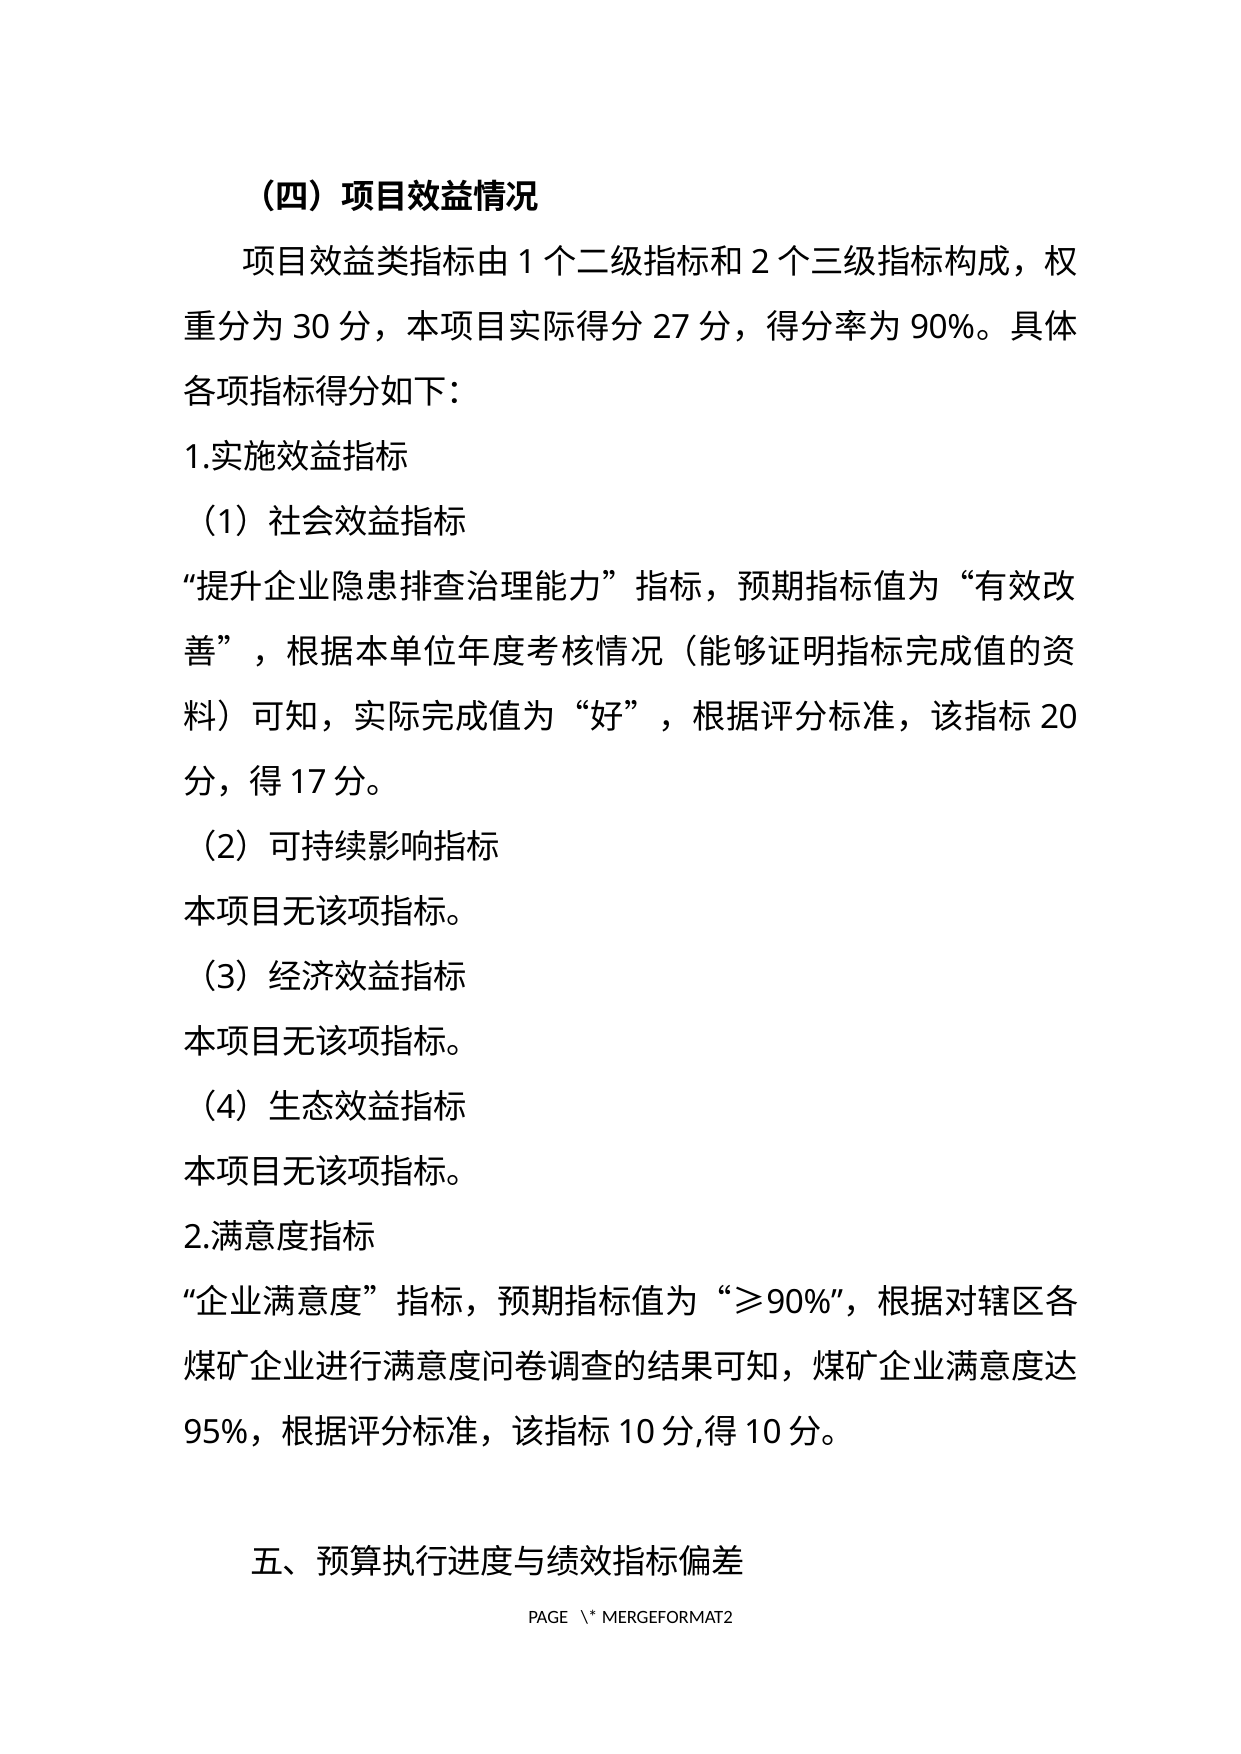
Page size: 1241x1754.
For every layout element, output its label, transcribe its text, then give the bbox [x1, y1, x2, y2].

text （四）项目效益情况 [183, 162, 1078, 227]
list 预算执行进度与绩效指标偏差 [183, 1527, 1078, 1592]
text 项目效益类指标由1个二级指标和2个三级指标构成，权重分为30分，本项目实际得分27分，得分率为90%。具体各项指标得分如下： 1.实施效益指标 （1）社会效益指标 “提升企业隐患排查治理能力”指标，预期指标值为“有效改善”，根据本单位年度考核情况（能够证明指标完成值的资料）可知，实际完成值为“好”，根据评分标准，该指标20分，得17分。 （2）可持续影响指标 本项目无该项指标。 （3）经济效益指标 本项目无该项指标。 （4）生态效益指标 本项目无该项指标。 2.满意度指标 “企业满意度”指标，预期指标值为“≥90%”，根据对辖区各煤矿企业进行满意度问卷调查的结果可知，煤矿企业满意度达95%，根据评分标准，该指标10分,得10分。 [183, 227, 1078, 1462]
